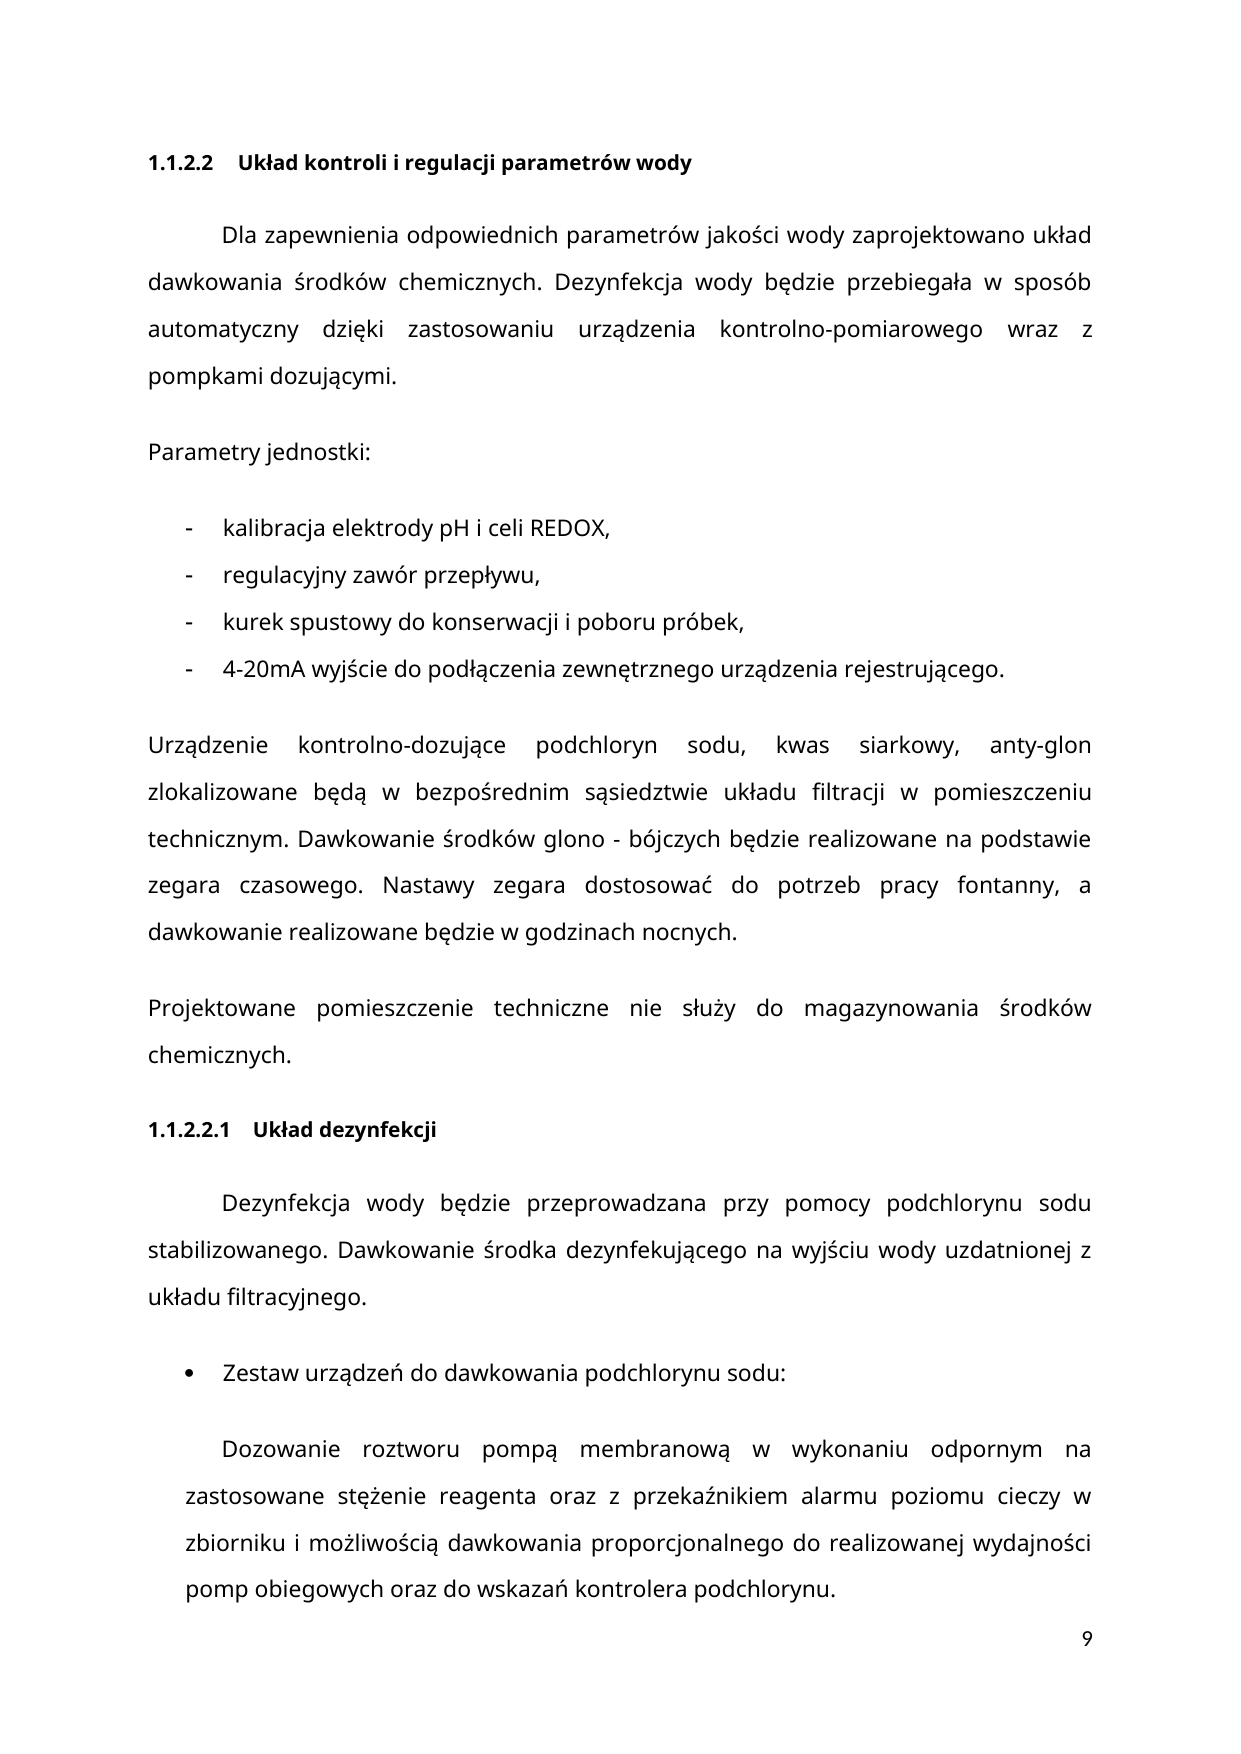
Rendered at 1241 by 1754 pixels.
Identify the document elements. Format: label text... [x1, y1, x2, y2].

subtitle Układ kontroli i regulacji parametrów wody [148, 148, 1093, 176]
list regulacyjny zawór przepływu, [185, 559, 1093, 590]
text Dozowanie roztworu pompą membranową w wykonaniu odpornym na zastosowane stężenie reagenta oraz z przekaźnikiem alarmu poziomu cieczy w zbiorniku i możliwością dawkowania proporcjonalnego do realizowanej wydajności pomp obiegowych oraz do wskazań kontrolera podchlorynu. [185, 1433, 1093, 1605]
list Zestaw urządzeń do dawkowania podchlorynu sodu: [185, 1357, 1093, 1388]
text Dla zapewnienia odpowiednich parametrów jakości wody zaprojektowano układ dawkowania środków chemicznych. Dezynfekcja wody będzie przebiegała w sposób automatyczny dzięki zastosowaniu urządzenia kontrolno-pomiarowego wraz z pompkami dozującymi. [148, 219, 1093, 391]
list kalibracja elektrody pH i celi REDOX, [185, 512, 1093, 543]
list kurek spustowy do konserwacji i poboru próbek, [185, 606, 1093, 637]
text Projektowane pomieszczenie techniczne nie służy do magazynowania środków chemicznych. [148, 992, 1093, 1070]
text Dezynfekcja wody będzie przeprowadzana przy pomocy podchlorynu sodu stabilizowanego. Dawkowanie środka dezynfekującego na wyjściu wody uzdatnionej z układu filtracyjnego. [148, 1187, 1093, 1312]
text Urządzenie kontrolno-dozujące podchloryn sodu, kwas siarkowy, anty-glon zlokalizowane będą w bezpośrednim sąsiedztwie układu filtracji w pomieszczeniu technicznym. Dawkowanie środków glono - bójczych będzie realizowane na podstawie zegara czasowego. Nastawy zegara dostosować do potrzeb pracy fontanny, a dawkowanie realizowane będzie w godzinach nocnych. [148, 729, 1093, 947]
list 4-20mA wyjście do podłączenia zewnętrznego urządzenia rejestrującego. [185, 653, 1093, 684]
subtitle Układ dezynfekcji [148, 1115, 1093, 1144]
text Parametry jednostki: [148, 436, 1093, 467]
